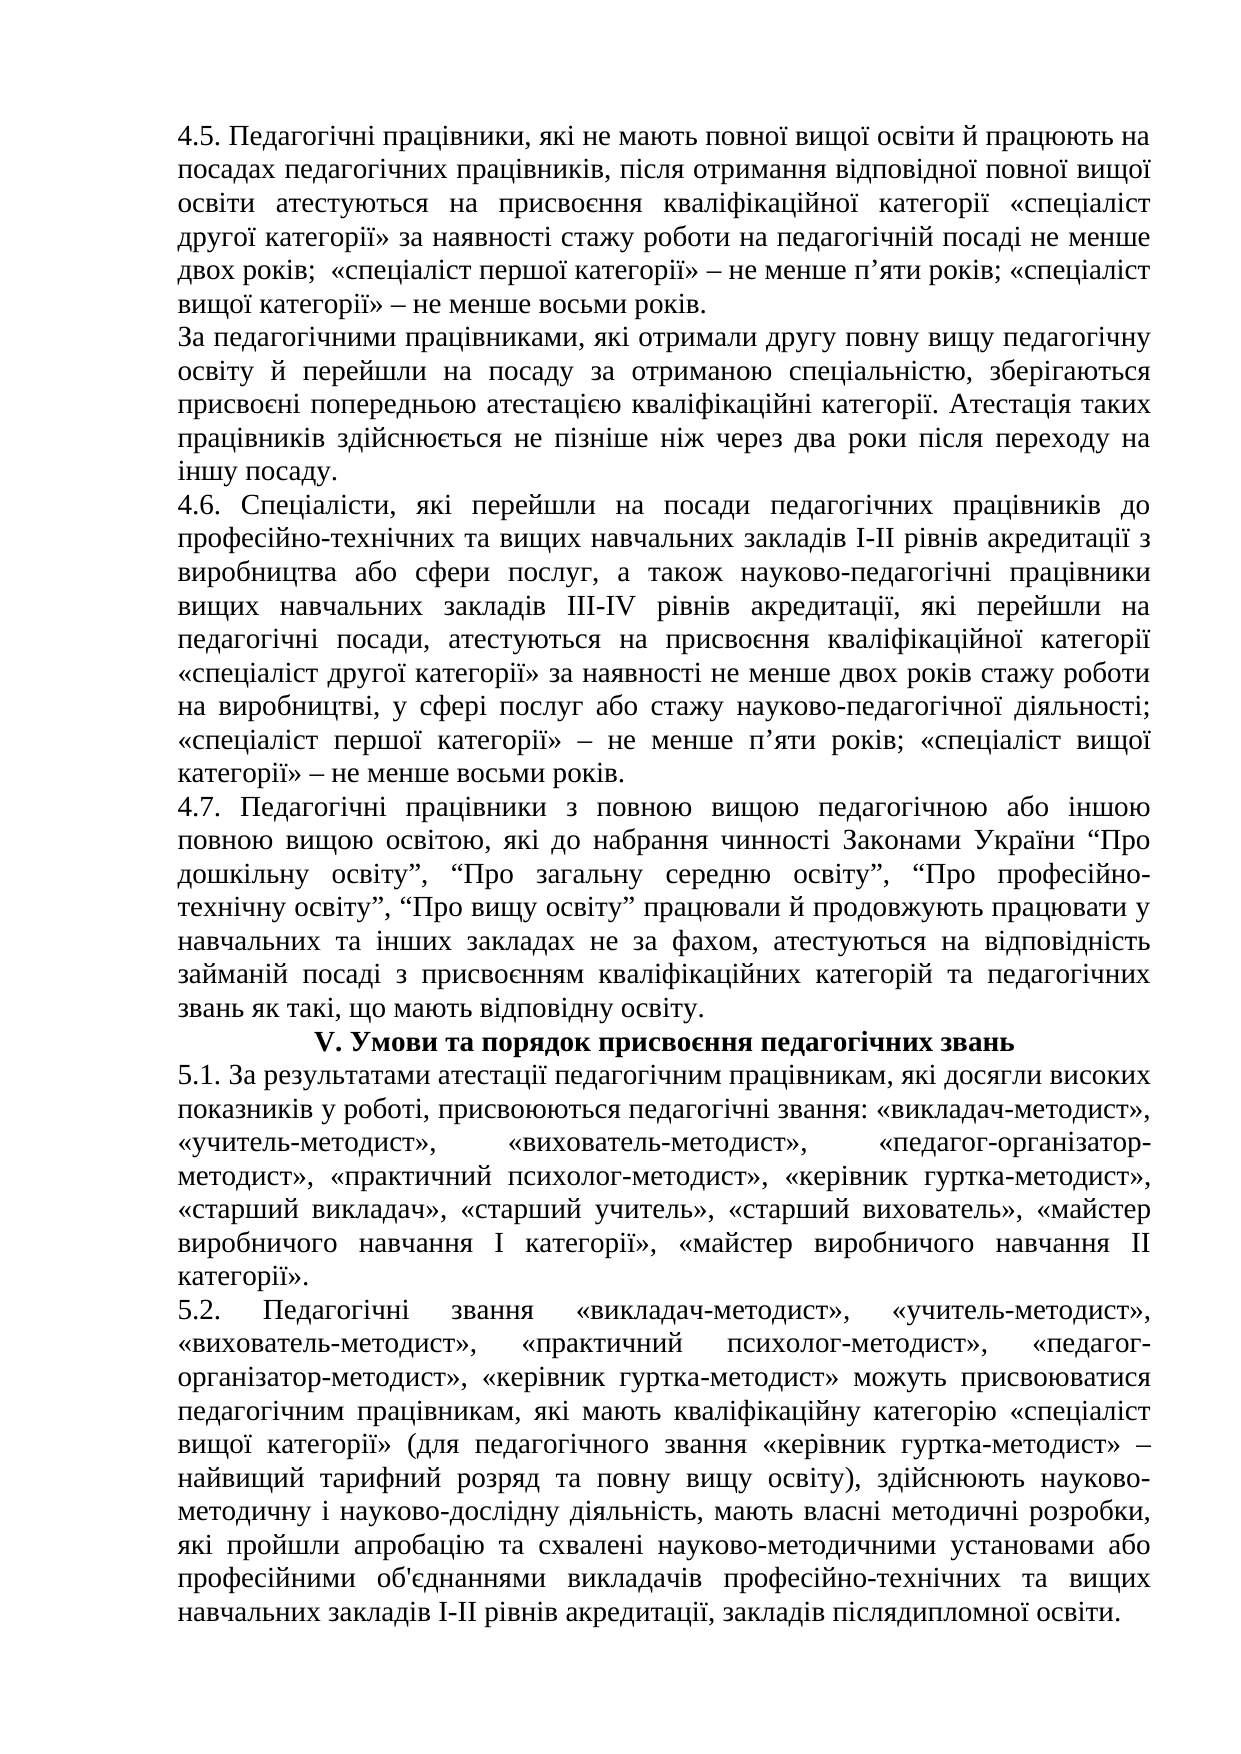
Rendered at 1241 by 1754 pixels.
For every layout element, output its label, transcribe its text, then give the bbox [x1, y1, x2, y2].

text За педагогічними працівниками, які отримали другу повну вищу педагогічну освіту й перейшли на посаду за отриманою спеціальністю, зберігаються присвоєні попередньою атестацією кваліфікаційні категорії. Атестація таких працівників здійснюється не пізніше ніж через два роки після переходу на іншу посаду. [177, 319, 1152, 487]
text 4.5. Педагогічні працівники, які не мають повної вищої освіти й працюють на посадах педагогічних працівників, після отримання відповідної повної вищої освіти атестуються на присвоєння кваліфікаційної категорії «спеціаліст другої категорії» за наявності стажу роботи на педагогічній посаді не менше двох років; «спеціаліст першої категорії» – не менше п’яти років; «спеціаліст вищої категорії» – не менше восьми років. [177, 118, 1152, 319]
text V. Умови та порядок присвоєння педагогічних звань [177, 1024, 1152, 1057]
text 4.6. Спеціалісти, які перейшли на посади педагогічних працівників до професійно-технічних та вищих навчальних закладів І-ІІ рівнів акредитації з виробництва або сфери послуг, а також науково-педагогічні працівники вищих навчальних закладів ІІІ-IV рівнів акредитації, які перейшли на педагогічні посади, атестуються на присвоєння кваліфікаційної категорії «спеціаліст другої категорії» за наявності не менше двох років стажу роботи на виробництві, у сфері послуг або стажу науково-педагогічної діяльності; «спеціаліст першої категорії» – не менше п’яти років; «спеціаліст вищої категорії» – не менше восьми років. [177, 487, 1152, 789]
text 4.7. Педагогічні працівники з повною вищою педагогічною або іншою повною вищою освітою, які до набрання чинності Законами України “Про дошкільну освіту”, “Про загальну середню освіту”, “Про професійно-технічну освіту”, “Про вищу освіту” працювали й продовжують працювати у навчальних та інших закладах не за фахом, атестуються на відповідність займаній посаді з присвоєнням кваліфікаційних категорій та педагогічних звань як такі, що мають відповідну освіту. [177, 789, 1152, 1024]
text 5.1. За результатами атестації педагогічним працівникам, які досягли високих показників у роботі, присвоюються педагогічні звання: «викладач-методист», «учитель-методист», «вихователь-методист», «педагог-організатор-методист», «практичний психолог-методист», «керівник гуртка-методист», «старший викладач», «старший учитель», «старший вихователь», «майстер виробничого навчання І категорії», «майстер виробничого навчання ІІ категорії». [177, 1057, 1152, 1292]
text 5.2. Педагогічні звання «викладач-методист», «учитель-методист», «вихователь-методист», «практичний психолог-методист», «педагог-організатор-методист», «керівник гуртка-методист» можуть присвоюватися педагогічним працівникам, які мають кваліфікаційну категорію «спеціаліст вищої категорії» (для педагогічного звання «керівник гуртка-методист» – найвищий тарифний розряд та повну вищу освіту), здійснюють науково-методичну і науково-дослідну діяльність, мають власні методичні розробки, які пройшли апробацію та схвалені науково-методичними установами або професійними об'єднаннями викладачів професійно-технічних та вищих навчальних закладів І-ІІ рівнів акредитації, закладів післядипломної освіти. [177, 1292, 1152, 1627]
